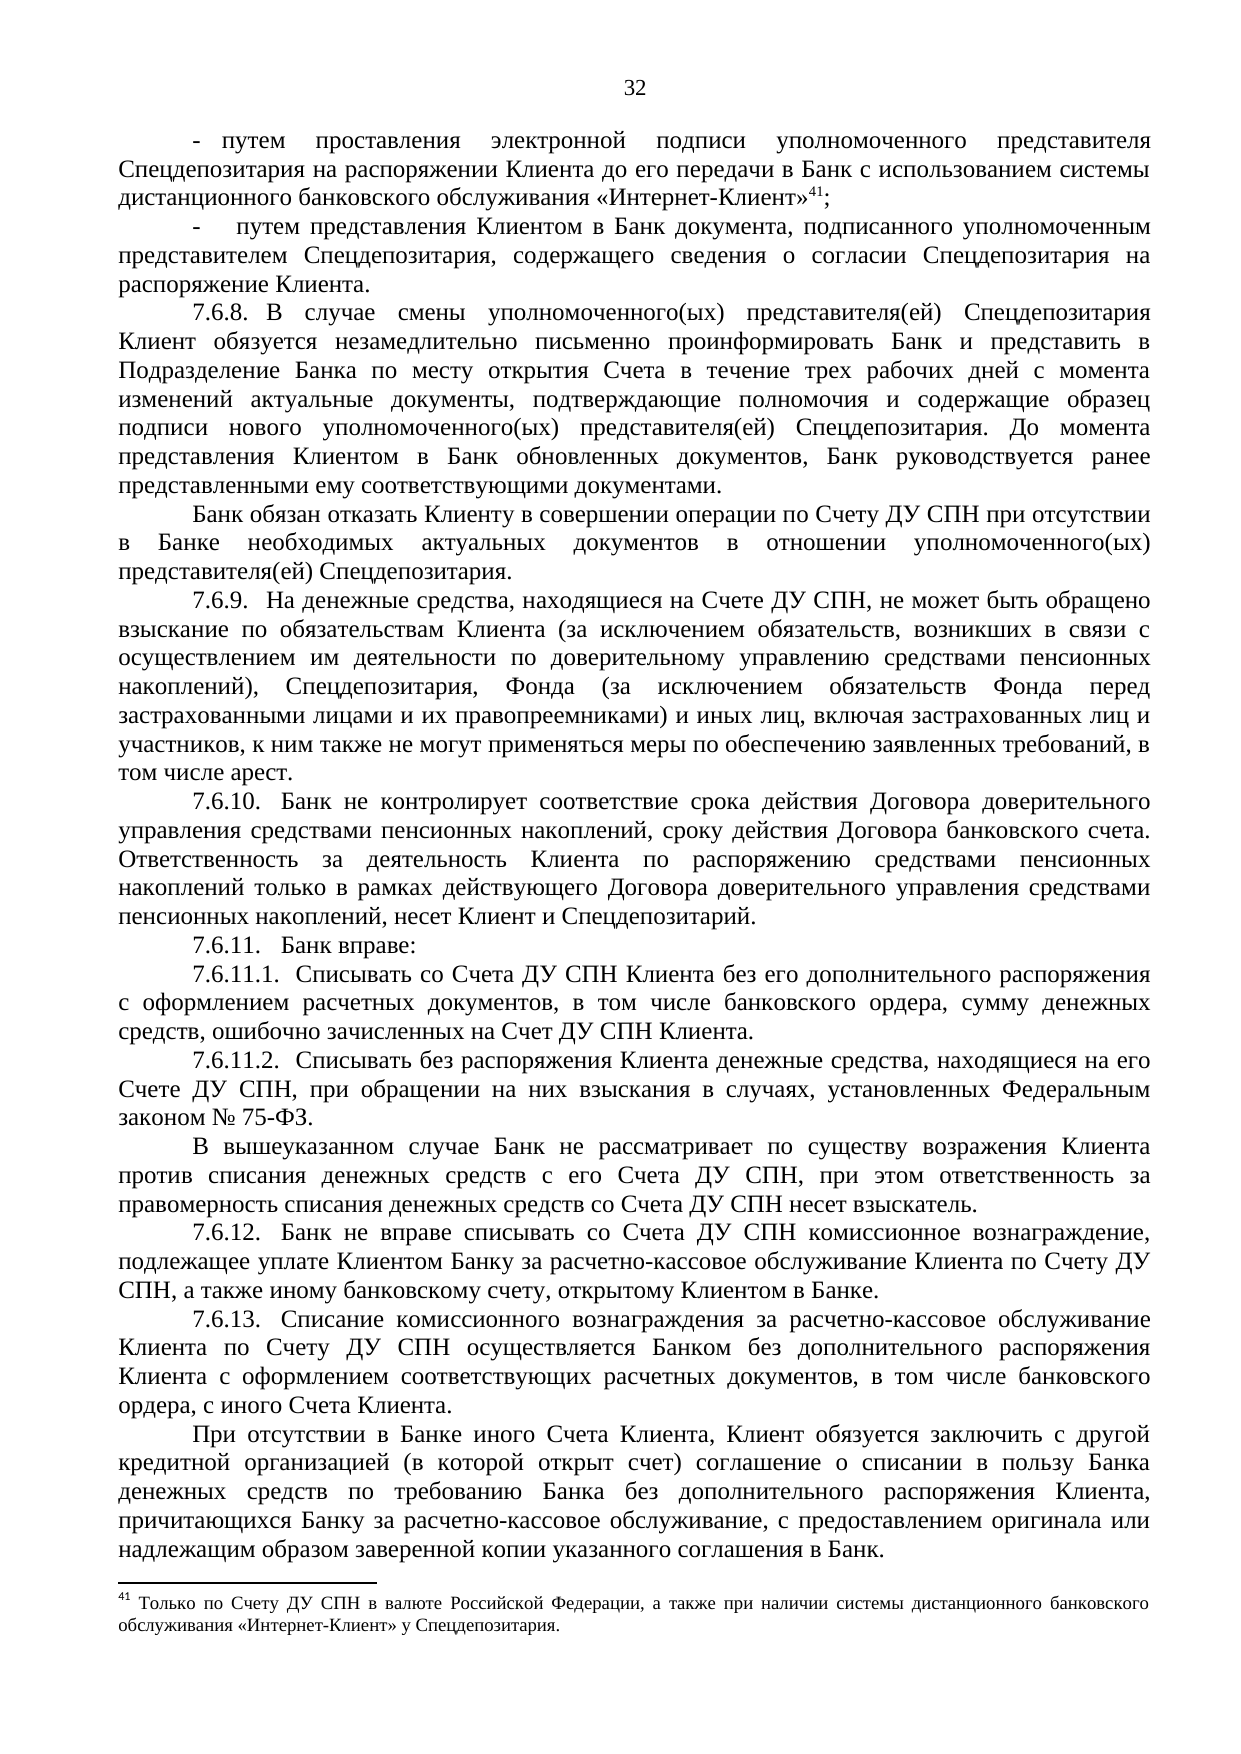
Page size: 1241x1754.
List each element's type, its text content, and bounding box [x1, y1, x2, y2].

text - путем представления Клиентом в Банк документа, подписанного уполномоченным представителем Спецдепозитария, содержащего сведения о согласии Спецдепозитария на распоряжение Клиента. [118, 211, 1152, 297]
text При отсутствии в Банке иного Счета Клиента, Клиент обязуется заключить с другой кредитной организацией (в которой открыт счет) соглашение о списании в пользу Банка денежных средств по требованию Банка без дополнительного распоряжения Клиента, причитающихся Банку за расчетно-кассовое обслуживание, с предоставлением оригинала или надлежащим образом заверенной копии указанного соглашения в Банк. [118, 1419, 1152, 1562]
text 7.6.12. Банк не вправе списывать со Счета ДУ СПН комиссионное вознаграждение, подлежащее уплате Клиентом Банку за расчетно-кассовое обслуживание Клиента по Счету ДУ СПН, а также иному банковскому счету, открытому Клиентом в Банке. [118, 1217, 1152, 1304]
text 7.6.11.1. Списывать со Счета ДУ СПН Клиента без его дополнительного распоряжения с оформлением расчетных документов, в том числе банковского ордера, сумму денежных средств, ошибочно зачисленных на Счет ДУ СПН Клиента. [118, 959, 1152, 1045]
text 7.6.11. Банк вправе: [118, 930, 1152, 959]
text Банк обязан отказать Клиенту в совершении операции по Счету ДУ СПН при отсутствии в Банке необходимых актуальных документов в отношении уполномоченного(ых) представителя(ей) Спецдепозитария. [118, 499, 1152, 585]
text В вышеуказанном случае Банк не рассматривает по существу возражения Клиента против списания денежных средств с его Счета ДУ СПН, при этом ответственность за правомерность списания денежных средств со Счета ДУ СПН несет взыскатель. [118, 1131, 1152, 1217]
text 7.6.9. На денежные средства, находящиеся на Счете ДУ СПН, не может быть обращено взыскание по обязательствам Клиента (за исключением обязательств, возникших в связи с осуществлением им деятельности по доверительному управлению средствами пенсионных накоплений), Спецдепозитария, Фонда (за исключением обязательств Фонда перед застрахованными лицами и их правопреемниками) и иных лиц, включая застрахованных лиц и участников, к ним также не могут применяться меры по обеспечению заявленных требований, в том числе арест. [118, 585, 1152, 786]
text 7.6.13. Списание комиссионного вознаграждения за расчетно-кассовое обслуживание Клиента по Счету ДУ СПН осуществляется Банком без дополнительного распоряжения Клиента с оформлением соответствующих расчетных документов, в том числе банковского ордера, с иного Счета Клиента. [118, 1304, 1152, 1419]
text 7.6.10. Банк не контролирует соответствие срока действия Договора доверительного управления средствами пенсионных накоплений, сроку действия Договора банковского счета. Ответственность за деятельность Клиента по распоряжению средствами пенсионных накоплений только в рамках действующего Договора доверительного управления средствами пенсионных накоплений, несет Клиент и Спецдепозитарий. [118, 786, 1152, 930]
text 7.6.11.2. Списывать без распоряжения Клиента денежные средства, находящиеся на его Счете ДУ СПН, при обращении на них взыскания в случаях, установленных Федеральным законом № 75-ФЗ. [118, 1045, 1152, 1131]
text 7.6.8. В случае смены уполномоченного(ых) представителя(ей) Спецдепозитария Клиент обязуется незамедлительно письменно проинформировать Банк и представить в Подразделение Банка по месту открытия Счета в течение трех рабочих дней с момента изменений актуальные документы, подтверждающие полномочия и содержащие образец подписи нового уполномоченного(ых) представителя(ей) Спецдепозитария. До момента представления Клиентом в Банк обновленных документов, Банк руководствуется ранее представленными ему соответствующими документами. [118, 297, 1152, 499]
text - путем проставления электронной подписи уполномоченного представителя Спецдепозитария на распоряжении Клиента до его передачи в Банк с использованием системы дистанционного банковского обслуживания «Интернет-Клиент»; [118, 125, 1152, 211]
